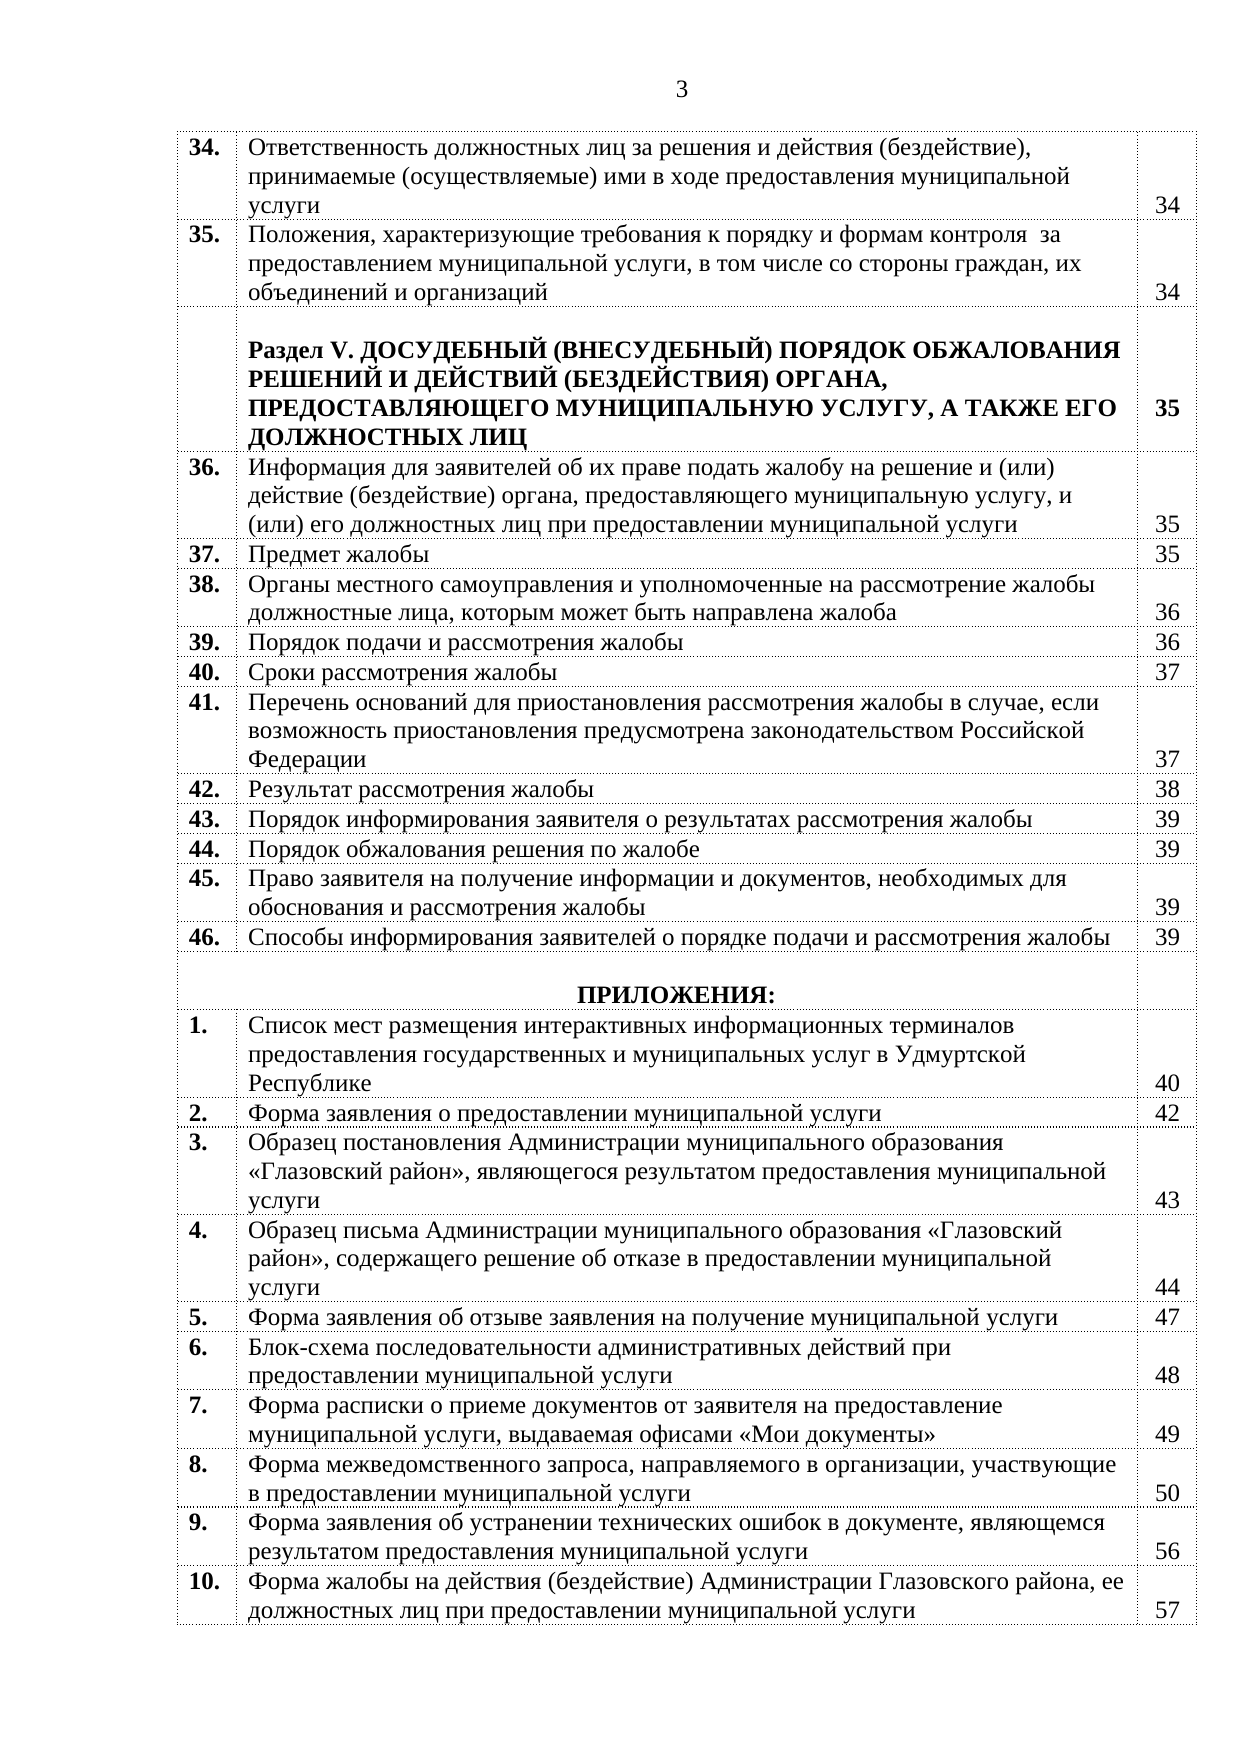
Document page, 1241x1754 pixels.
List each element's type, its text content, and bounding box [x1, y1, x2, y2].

table_cell 48 [1138, 1331, 1197, 1389]
table_cell 35 [1138, 451, 1197, 538]
table_cell Образец письма Администрации муниципального образования «Глазовский район», содержащего решение об отказе в предоставлении муниципальной услуги [237, 1214, 1138, 1301]
table_cell [177, 1331, 237, 1389]
table_cell [177, 1565, 237, 1623]
table_cell Сроки рассмотрения жалобы [237, 656, 1138, 686]
table_cell [1138, 951, 1197, 1009]
table_cell [177, 1301, 237, 1331]
table_cell Результат рассмотрения жалобы [237, 773, 1138, 803]
table_cell Форма заявления об отзыве заявления на получение муниципальной услуги [237, 1301, 1138, 1331]
table_cell Форма расписки о приеме документов от заявителя на предоставление муниципальной услуги, выдаваемая офисами «Мои документы» [237, 1389, 1138, 1448]
table_cell 39 [1138, 863, 1197, 921]
table_cell 34 [1138, 219, 1197, 306]
table_cell Форма заявления о предоставлении муниципальной услуги [237, 1097, 1138, 1126]
table_cell [177, 568, 237, 626]
table_cell Информация для заявителей об их праве подать жалобу на решение и (или) действие (бездействие) органа, предоставляющего муниципальную услугу, и (или) его должностных лиц при предоставлении муниципальной услуги [237, 451, 1138, 538]
table_cell [177, 131, 237, 218]
table_cell [177, 219, 237, 306]
table_cell [177, 1448, 237, 1506]
table_cell [177, 626, 237, 656]
table_cell 56 [1138, 1506, 1197, 1565]
table_cell [177, 1126, 237, 1214]
table_cell Предмет жалобы [237, 538, 1138, 568]
table_cell [177, 686, 237, 773]
table_cell [177, 1097, 237, 1126]
table_cell Право заявителя на получение информации и документов, необходимых для обоснования и рассмотрения жалобы [237, 863, 1138, 921]
table_cell Способы информирования заявителей о порядке подачи и рассмотрения жалобы [237, 921, 1138, 951]
table_cell [177, 1389, 237, 1448]
table_cell [177, 656, 237, 686]
table_cell 36 [1138, 568, 1197, 626]
table_cell Образец постановления Администрации муниципального образования «Глазовский район», являющегося результатом предоставления муниципальной услуги [237, 1126, 1138, 1214]
table_cell [177, 803, 237, 833]
table_cell Форма жалобы на действия (бездействие) Администрации Глазовского района, ее должностных лиц при предоставлении муниципальной услуги [237, 1565, 1138, 1623]
table_cell 35 [1138, 306, 1197, 451]
table_cell Перечень оснований для приостановления рассмотрения жалобы в случае, если возможность приостановления предусмотрена законодательством Российской Федерации [237, 686, 1138, 773]
table_cell 40 [1138, 1009, 1197, 1097]
table_cell [177, 773, 237, 803]
table_cell Раздел V. ДОСУДЕБНЫЙ (ВНЕСУДЕБНЫЙ) ПОРЯДОК ОБЖАЛОВАНИЯ РЕШЕНИЙ И ДЕЙСТВИЙ (БЕЗДЕЙСТВИЯ) ОРГАНА, ПРЕДОСТАВЛЯЮЩЕГО МУНИЦИПАЛЬНУЮ УСЛУГУ, А ТАКЖЕ ЕГО ДОЛЖНОСТНЫХ ЛИЦ [237, 306, 1138, 451]
table_cell 43 [1138, 1126, 1197, 1214]
table_cell 44 [1138, 1214, 1197, 1301]
table_cell ПРИЛОЖЕНИЯ: [177, 951, 1138, 1009]
table_cell [177, 863, 237, 921]
table_cell Органы местного самоуправления и уполномоченные на рассмотрение жалобы должностные лица, которым может быть направлена жалоба [237, 568, 1138, 626]
table_cell Положения, характеризующие требования к порядку и формам контроля за предоставлением муниципальной услуги, в том числе со стороны граждан, их объединений и организаций [237, 219, 1138, 306]
table_cell Порядок информирования заявителя о результатах рассмотрения жалобы [237, 803, 1138, 833]
table_cell [177, 921, 237, 951]
table_cell 34 [1138, 131, 1197, 218]
table_cell Ответственность должностных лиц за решения и действия (бездействие), принимаемые (осуществляемые) ими в ходе предоставления муниципальной услуги [237, 131, 1138, 218]
table_cell Порядок подачи и рассмотрения жалобы [237, 626, 1138, 656]
table_cell 37 [1138, 686, 1197, 773]
table_cell 49 [1138, 1389, 1197, 1448]
table_cell 57 [1138, 1565, 1197, 1623]
table_cell [177, 306, 237, 451]
table_cell Форма заявления об устранении технических ошибок в документе, являющемся результатом предоставления муниципальной услуги [237, 1506, 1138, 1565]
table_cell Список мест размещения интерактивных информационных терминалов предоставления государственных и муниципальных услуг в Удмуртской Республике [237, 1009, 1138, 1097]
table_cell [177, 1214, 237, 1301]
table_cell Порядок обжалования решения по жалобе [237, 833, 1138, 862]
table_cell [177, 1506, 237, 1565]
table_cell [177, 538, 237, 568]
table_cell [177, 1009, 237, 1097]
table_cell Блок-схема последовательности административных действий при предоставлении муниципальной услуги [237, 1331, 1138, 1389]
table_cell [177, 833, 237, 862]
table_cell 50 [1138, 1448, 1197, 1506]
table_cell Форма межведомственного запроса, направляемого в организации, участвующие в предоставлении муниципальной услуги [237, 1448, 1138, 1506]
table_cell [177, 451, 237, 538]
